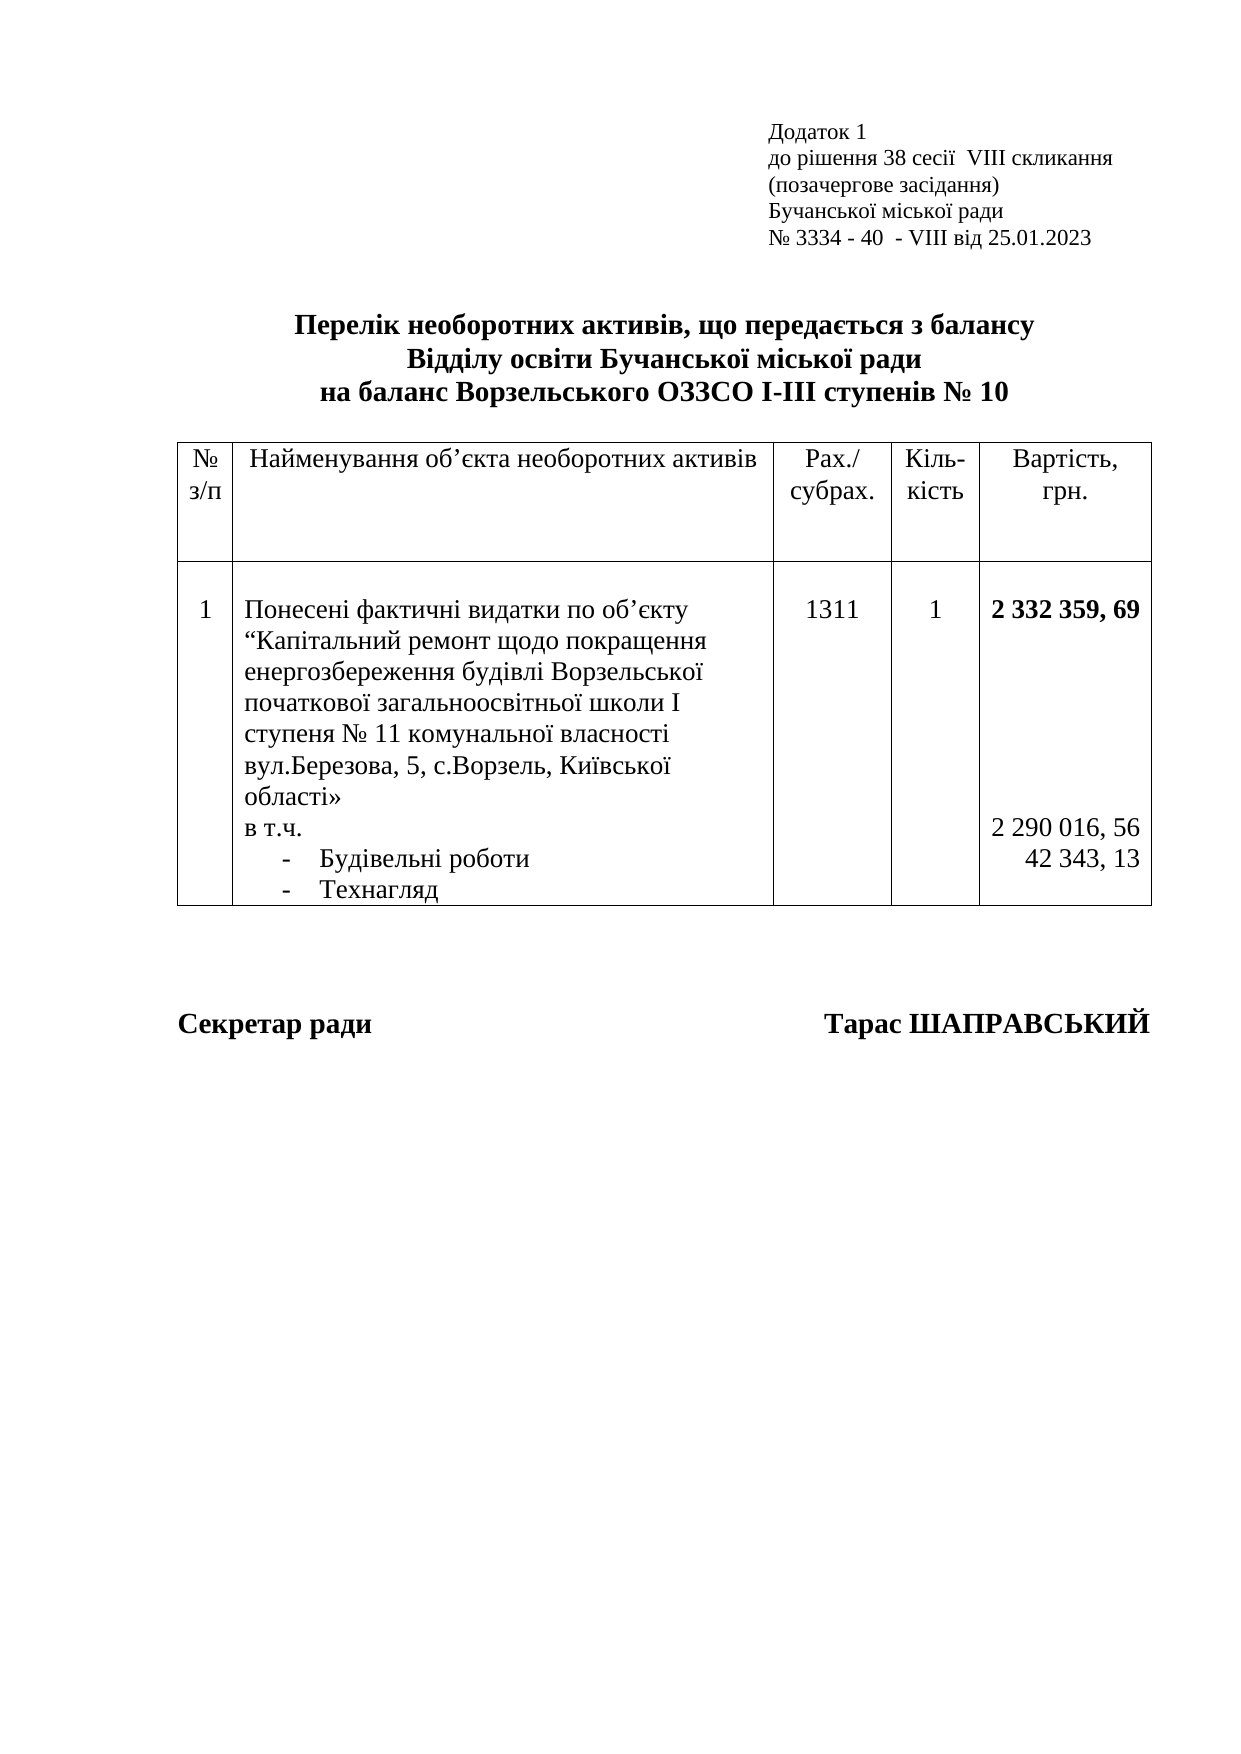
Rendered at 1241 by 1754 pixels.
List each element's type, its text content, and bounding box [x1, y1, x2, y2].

table_cell Понесені фактичні видатки по об’єкту “Капітальний ремонт щодо покращення енергозбереження будівлі Ворзельської початкової загальноосвітньої школи І ступеня № 11 комунальної власності вул.Березова, 5, с.Ворзель, Київської області» в т.ч. Будівельні роботи Технагляд [233, 562, 773, 904]
text (позачергове засідання) [768, 171, 1152, 197]
table_header Рах./ субрах. [774, 443, 891, 561]
text № 3334 - 40 - VIІI від 25.01.2023 [768, 223, 1152, 250]
text до рішення 38 сесії VIIІ скликання [768, 144, 1152, 171]
text Секретар ради Тарас ШАПРАВСЬКИЙ [177, 1006, 1167, 1040]
text Відділу освіти Бучанської міської ради [177, 341, 1152, 374]
text Перелік необоротних активів, що передається з балансу [177, 307, 1152, 341]
table_cell 1 [178, 562, 232, 904]
table_cell 2 332 359, 69 2 290 016, 56 42 343, 13 [980, 562, 1151, 904]
table_cell 1311 [774, 562, 891, 904]
table_header Кіль-кість [892, 443, 979, 561]
table_header Вартість, грн. [980, 443, 1151, 561]
text Бучанської міської ради [768, 197, 1152, 223]
table_cell 1 [892, 562, 979, 904]
text на баланс Ворзельського ОЗЗСО І-ІІІ ступенів № 10 [177, 374, 1152, 408]
table_header № з/п [178, 443, 232, 561]
text Додаток 1 [768, 118, 1152, 144]
table_header Найменування об’єкта необоротних активів [233, 443, 773, 561]
